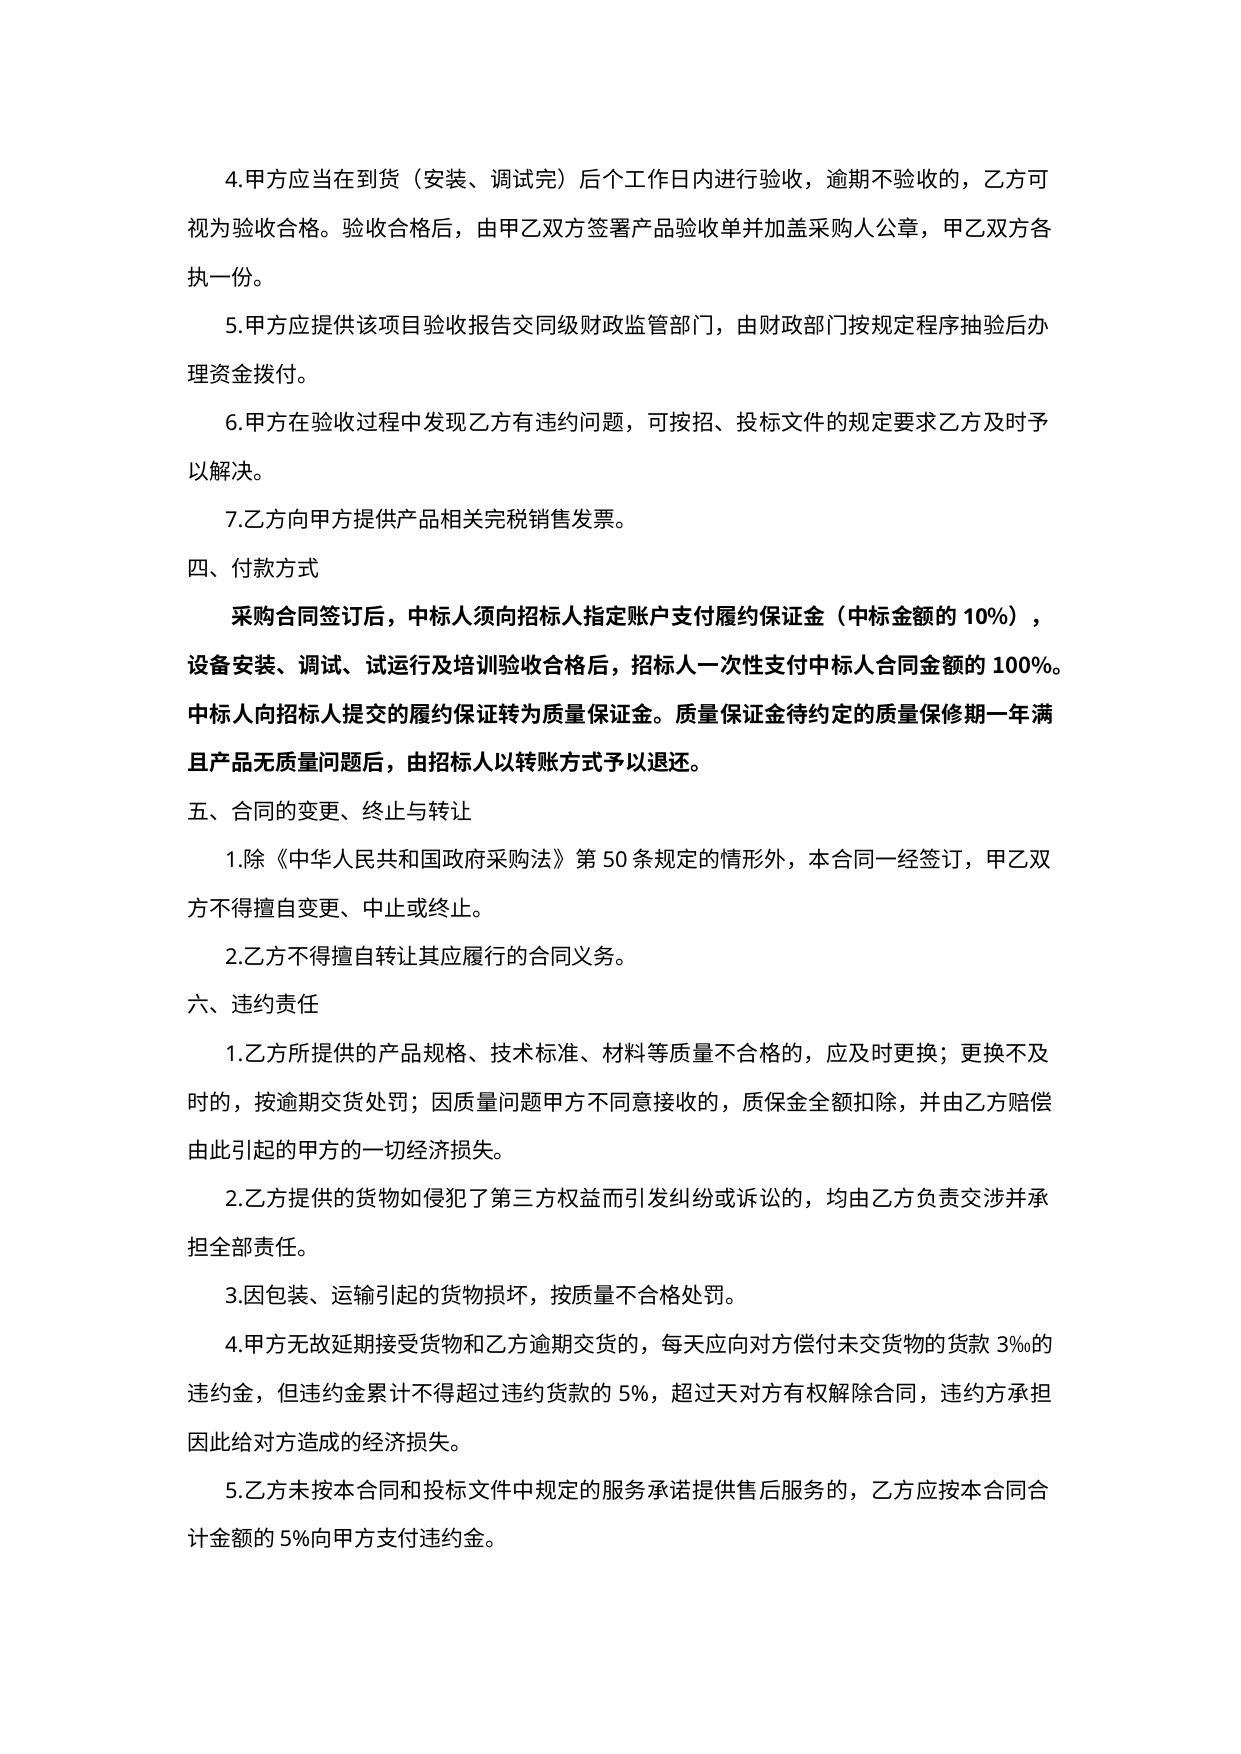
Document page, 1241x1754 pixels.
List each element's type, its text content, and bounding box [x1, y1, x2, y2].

text 采购合同签订后，中标人须向招标人指定账户支付履约保证金（中标金额的10%），设备安装、调试、试运行及培训验收合格后，招标人一次性支付中标人合同金额的100%。中标人向招标人提交的履约保证转为质量保证金。质量保证金待约定的质量保修期一年满且产品无质量问题后，由招标人以转账方式予以退还。 [187, 599, 1053, 777]
text 1.除《中华人民共和国政府采购法》第50条规定的情形外，本合同一经签订，甲乙双方不得擅自变更、中止或终止。 [187, 842, 1053, 923]
text 4.甲方应当在到货（安装、调试完）后个工作日内进行验收，逾期不验收的，乙方可视为验收合格。验收合格后，由甲乙双方签署产品验收单并加盖采购人公章，甲乙双方各执一份。 [187, 162, 1053, 292]
text 7.乙方向甲方提供产品相关完税销售发票。 [187, 502, 1053, 534]
text 1.乙方所提供的产品规格、技术标准、材料等质量不合格的，应及时更换；更换不及时的，按逾期交货处罚；因质量问题甲方不同意接收的，质保金全额扣除，并由乙方赔偿由此引起的甲方的一切经济损失。 [187, 1035, 1053, 1165]
text 4.甲方无故延期接受货物和乙方逾期交货的，每天应向对方偿付未交货物的货款3‰的违约金，但违约金累计不得超过违约货款的5%，超过天对方有权解除合同，违约方承担因此给对方造成的经济损失。 [187, 1327, 1053, 1457]
text 2.乙方提供的货物如侵犯了第三方权益而引发纠纷或诉讼的，均由乙方负责交涉并承担全部责任。 [187, 1181, 1053, 1262]
text 六、违约责任 [187, 987, 1053, 1019]
text 2.乙方不得擅自转让其应履行的合同义务。 [187, 939, 1053, 971]
text 3.因包装、运输引起的货物损坏，按质量不合格处罚。 [187, 1278, 1053, 1311]
text 5.乙方未按本合同和投标文件中规定的服务承诺提供售后服务的，乙方应按本合同合计金额的5%向甲方支付违约金。 [187, 1472, 1053, 1554]
text 四、付款方式 [187, 550, 1053, 583]
text 五、合同的变更、终止与转让 [187, 793, 1053, 826]
text 6.甲方在验收过程中发现乙方有违约问题，可按招、投标文件的规定要求乙方及时予以解决。 [187, 405, 1053, 486]
text 5.甲方应提供该项目验收报告交同级财政监管部门，由财政部门按规定程序抽验后办理资金拨付。 [187, 308, 1053, 389]
